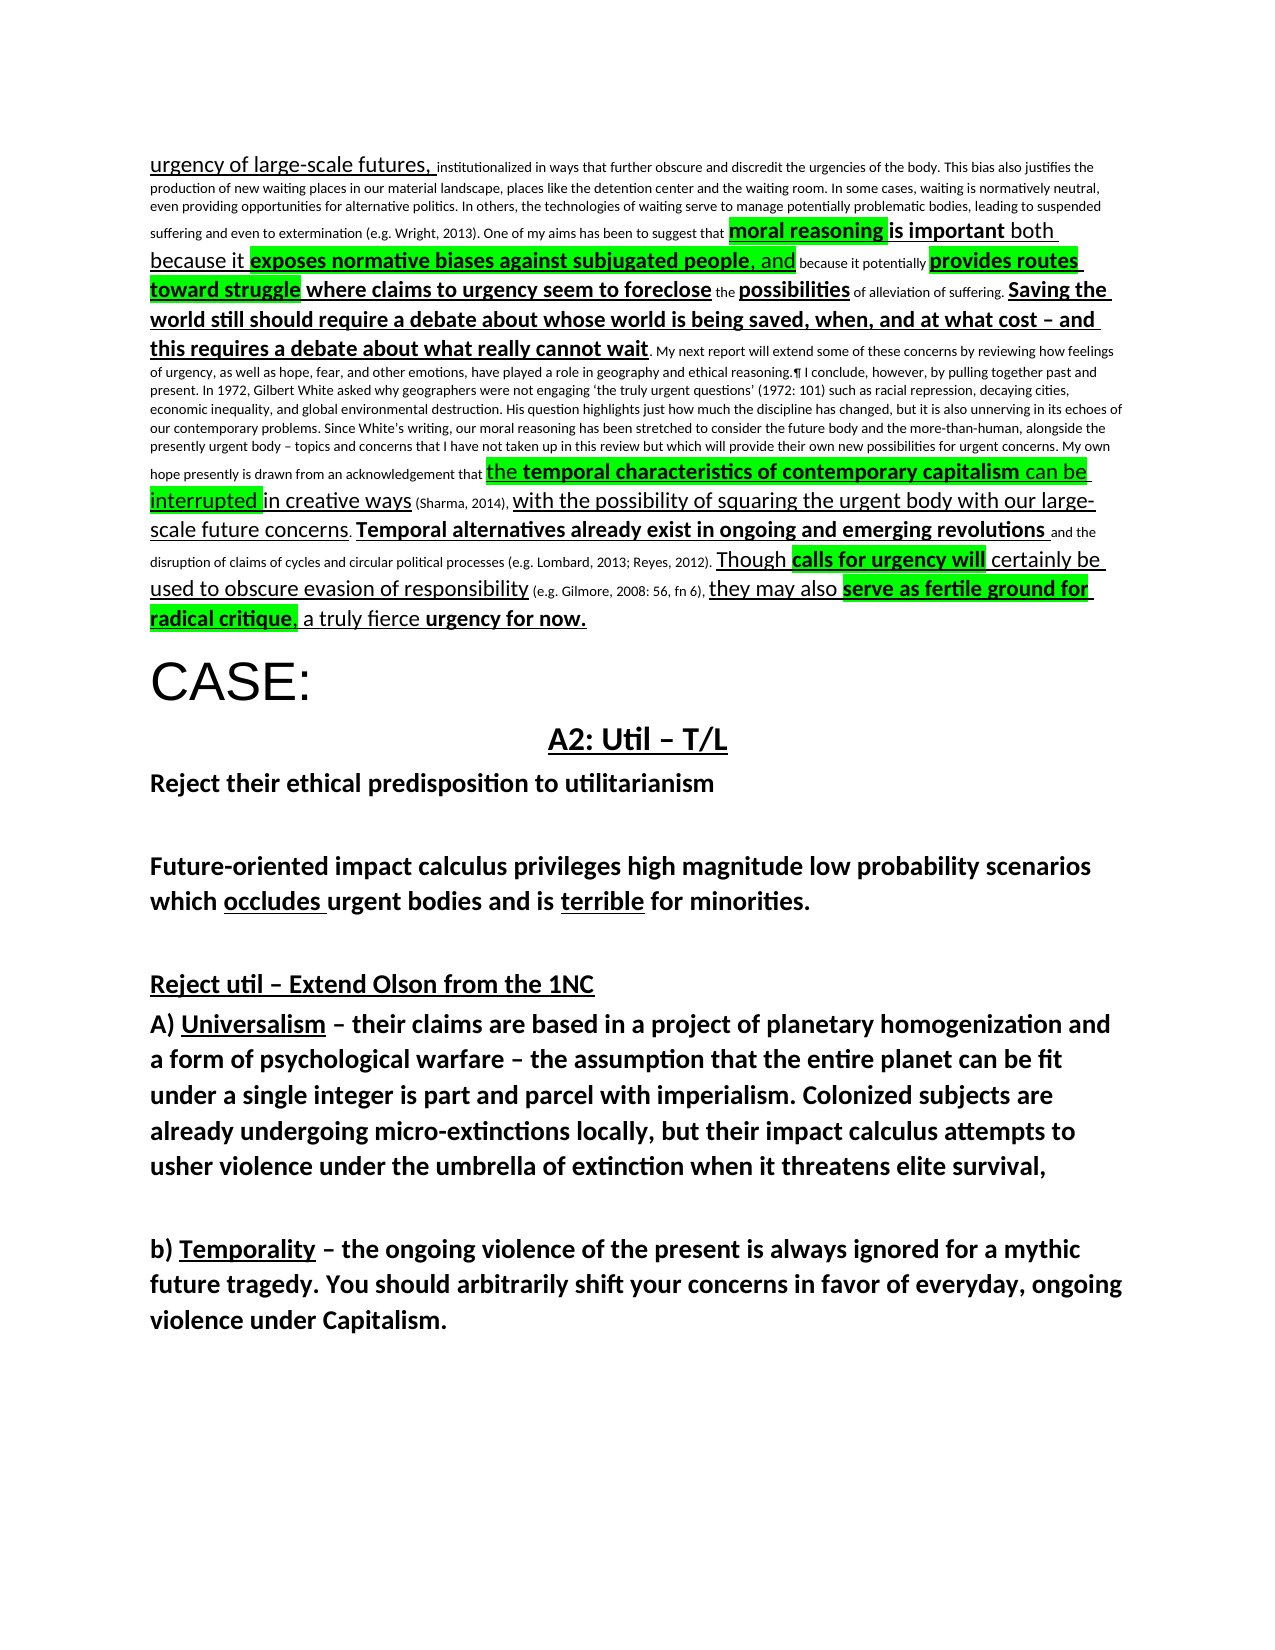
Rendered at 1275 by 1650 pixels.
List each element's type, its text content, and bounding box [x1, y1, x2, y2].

title CASE: [150, 650, 1125, 712]
subtitle A) Universalism – their claims are based in a project of planetary homogenization and a form of psychological warfare – the assumption that the entire planet can be fit under a single integer is part and parcel with imperialism. Colonized subjects are already undergoing micro-extinctions locally, but their impact calculus attempts to usher violence under the umbrella of extinction when it threatens elite survival, [150, 1007, 1125, 1182]
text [150, 150, 1125, 632]
subtitle Reject util – Extend Olson from the 1NC [150, 967, 1125, 1000]
subtitle Future-oriented impact calculus privileges high magnitude low probability scenarios which occludes urgent bodies and is terrible for minorities. [150, 849, 1125, 917]
subtitle A2: Util – T/L [150, 718, 1125, 759]
subtitle Reject their ethical predisposition to utilitarianism [150, 766, 1125, 799]
subtitle b) Temporality – the ongoing violence of the present is always ignored for a mythic future tragedy. You should arbitrarily shift your concerns in favor of everyday, ongoing violence under Capitalism. [150, 1232, 1125, 1336]
